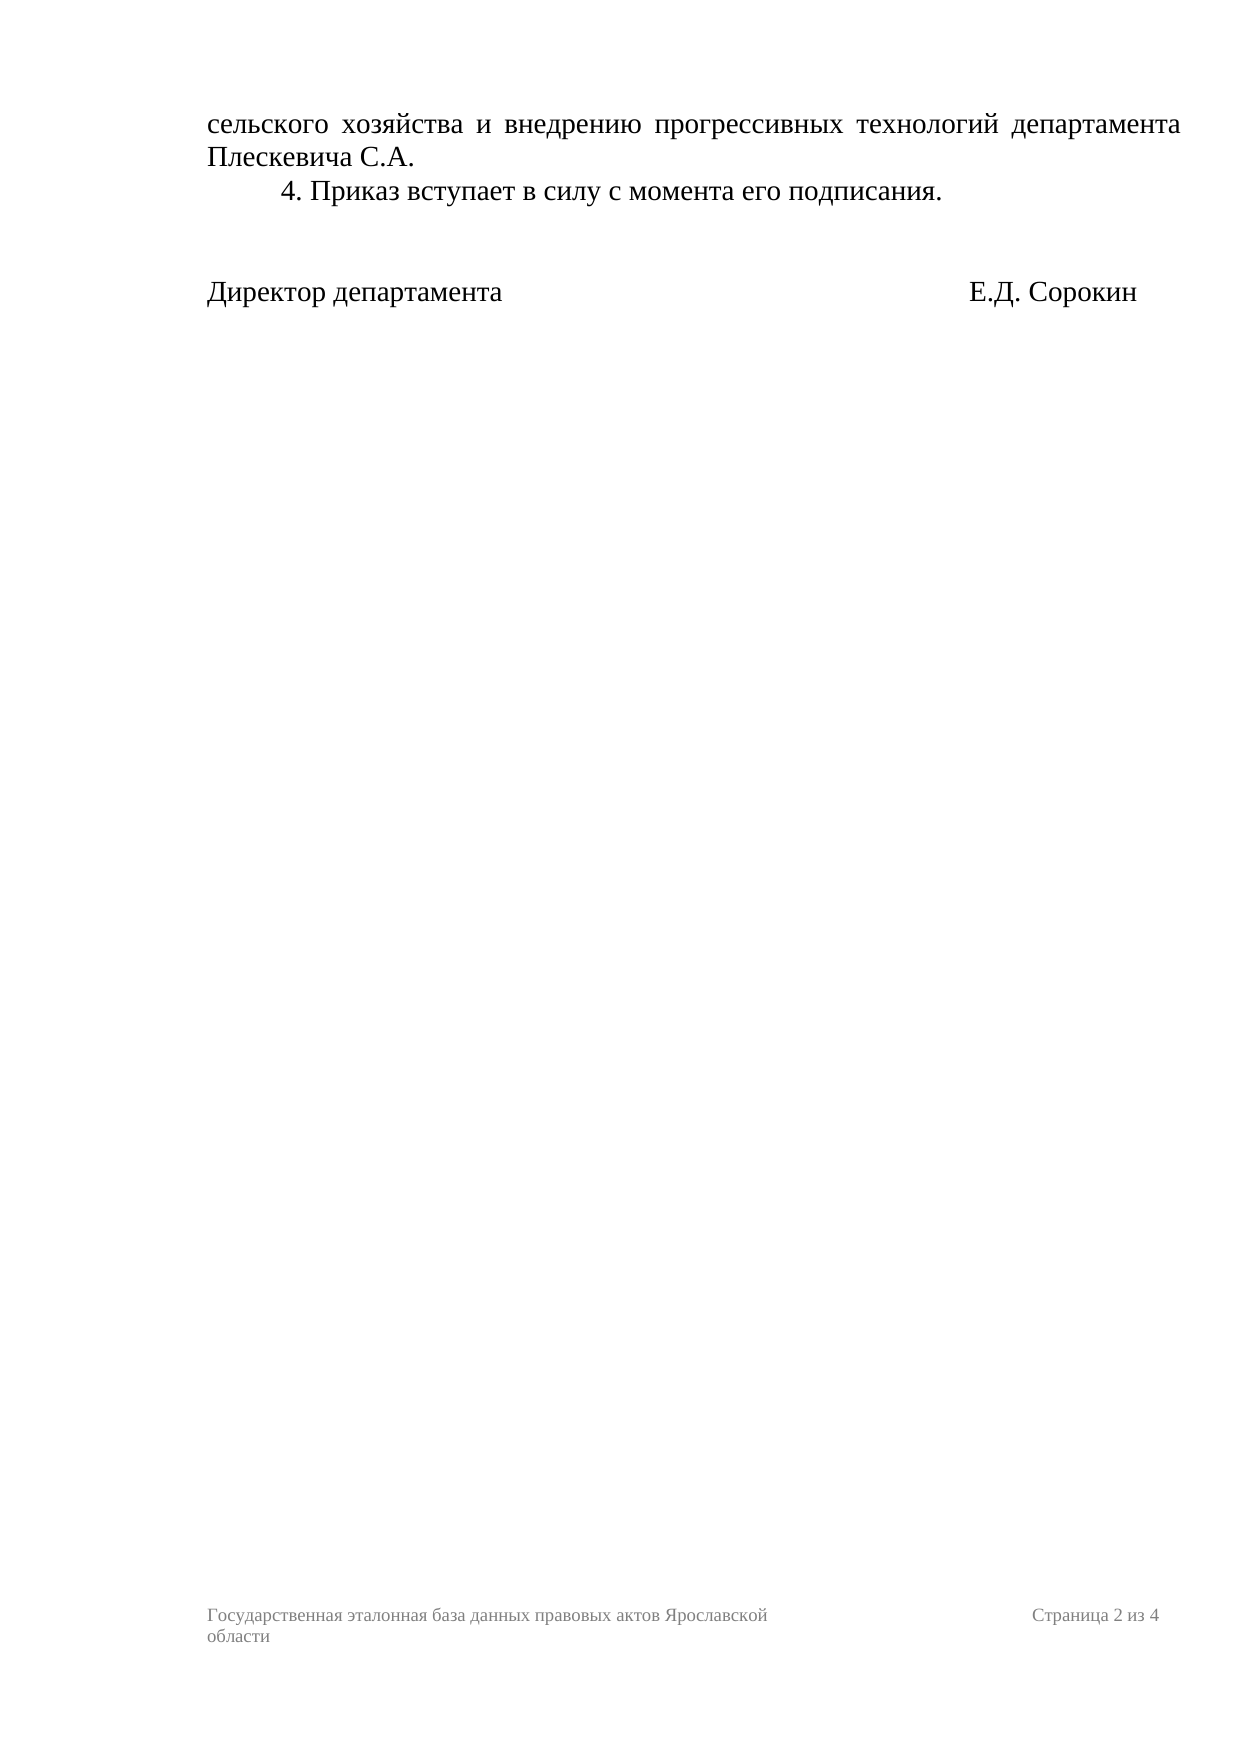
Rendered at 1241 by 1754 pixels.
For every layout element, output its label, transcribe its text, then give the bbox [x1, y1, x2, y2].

text 4. Приказ вступает в силу с момента его подписания. [207, 173, 1181, 207]
text Директор департамента Е.Д. Сорокин [207, 274, 1181, 307]
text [207, 107, 1181, 173]
